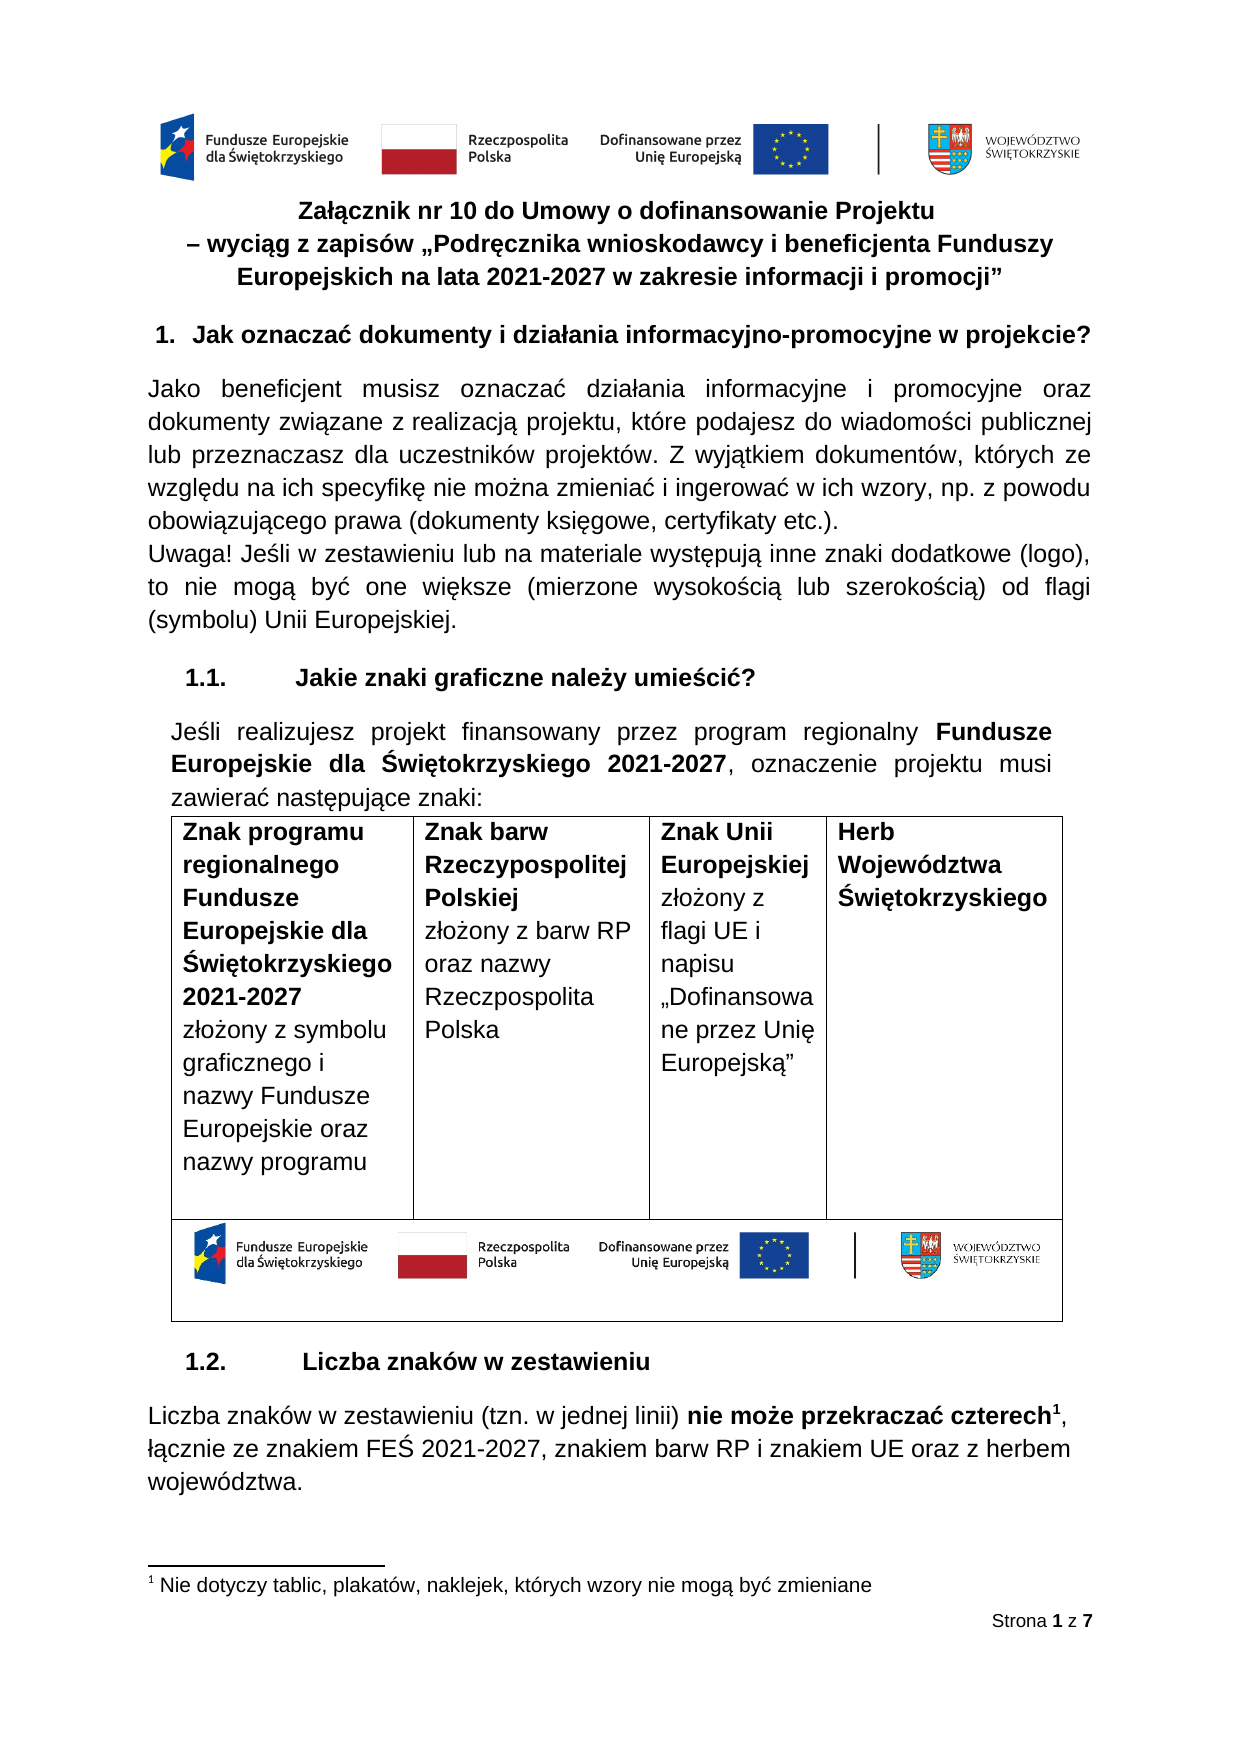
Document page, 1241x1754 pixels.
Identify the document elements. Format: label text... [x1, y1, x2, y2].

text Jako beneficjent musisz oznaczać działania informacyjne i promocyjne oraz dokumenty związane z realizacją projektu, które podajesz do wiadomości publicznej lub przeznaczasz dla uczestników projektów. Z wyjątkiem dokumentów, których ze względu na ich specyfikę nie można zmieniać i ingerować w ich wzory, np. z powodu obowiązującego prawa (dokumenty księgowe, certyfikaty etc.). [148, 373, 1093, 534]
table_header Jeśli realizujesz projekt finansowany przez program regionalny Fundusze Europejskie dla Świętokrzyskiego 2021-2027, oznaczenie projektu musi zawierać następujące znaki: [159, 716, 1063, 1322]
text Uwaga! Jeśli w zestawieniu lub na materiale występują inne znaki dodatkowe (logo), to nie mogą być one większe (mierzone wysokością lub szerokością) od flagi (symbolu) Unii Europejskiej. [148, 539, 1093, 633]
text Załącznik nr 10 do Umowy o dofinansowanie Projektu – wyciąg z zapisów „Podręcznika wnioskodawcy i beneficjenta Funduszy Europejskich na lata 2021-2027 w zakresie informacji i promocji” [148, 196, 1093, 291]
subtitle Jak oznaczać dokumenty i działania informacyjno-promocyjne w projekcie? [155, 320, 1093, 348]
text Liczba znaków w zestawieniu (tzn. w jednej linii) nie może przekraczać czterech, łącznie ze znakiem FEŚ 2021-2027, znakiem barw RP i znakiem UE oraz z herbem województwa. [148, 1401, 1093, 1496]
picture [147, 110, 1093, 184]
subtitle Liczba znaków w zestawieniu [185, 1347, 1093, 1376]
subtitle Jakie znaki graficzne należy umieścić? [185, 663, 1093, 691]
picture [182, 1220, 1052, 1287]
